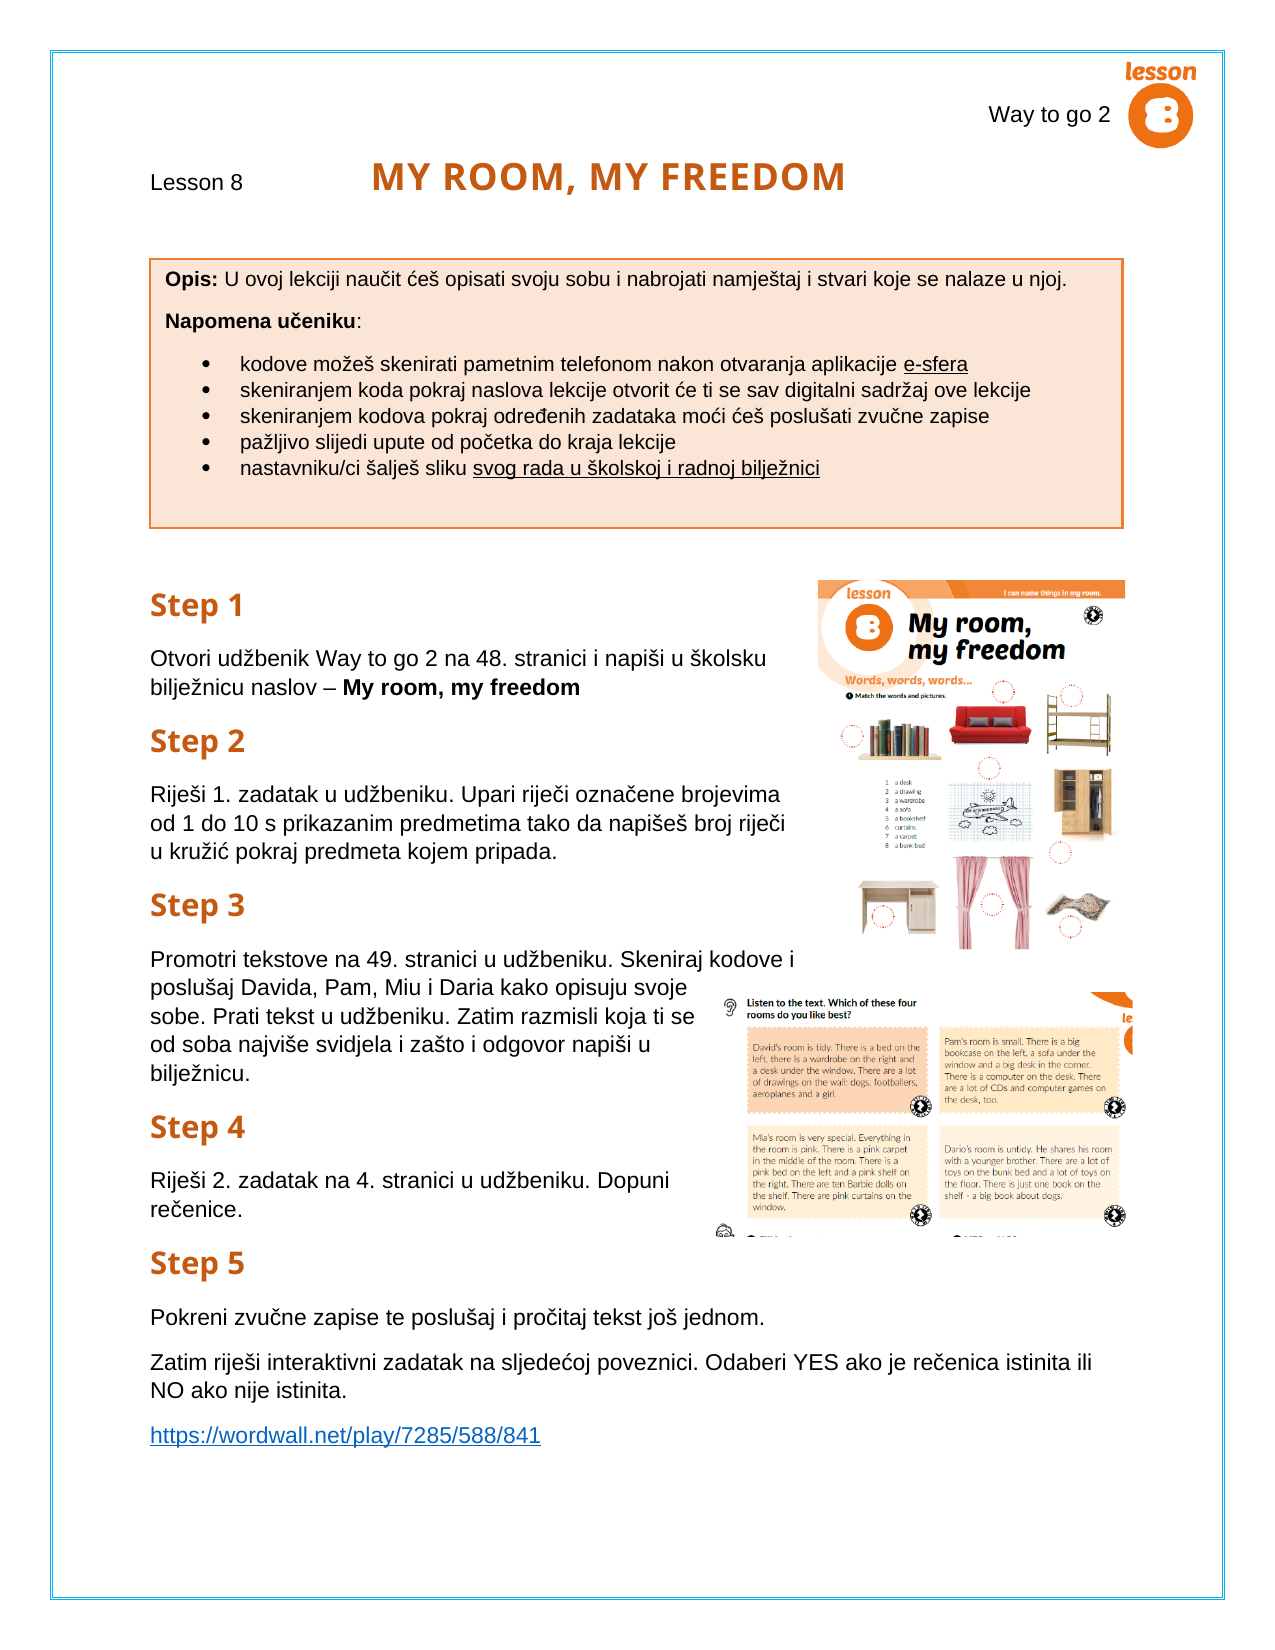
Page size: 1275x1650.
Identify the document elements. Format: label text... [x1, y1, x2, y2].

text Pokreni zvučne zapise te poslušaj i pročitaj tekst još jednom. [150, 1303, 1125, 1330]
text Riješi 1. zadatak u udžbeniku. Upari riječi označene brojevima od 1 do 10 s prikazanim predmetima tako da napišeš broj riječi u kružić pokraj predmeta kojem pripada. [150, 781, 817, 864]
text Zatim riješi interaktivni zadatak na sljedećoj poveznici. Odaberi YES ako je rečenica istinita ili NO ako nije istinita. [150, 1349, 1125, 1403]
text Otvori udžbenik Way to go 2 na 48. stranici i napiši u školsku bilježnicu naslov – My room, my freedom [150, 645, 817, 700]
text https://wordwall.net/play/7285/588/841 [150, 1422, 1125, 1448]
text Promotri tekstove na 49. stranici u udžbeniku. Skeniraj kodove i poslušaj Davida, Pam, Miu i Daria kako opisuju svoje sobe. Prati tekst u udžbeniku. Zatim razmisli koja ti se od soba najviše svidjela i zašto i odgovor napiši u bilježnicu. [150, 946, 1125, 1086]
text Lesson 8 MY ROOM, MY FREEDOM [150, 150, 1125, 201]
text Step 5 [150, 1241, 1125, 1283]
picture [715, 992, 1133, 1237]
text Step 4 [150, 1105, 715, 1147]
picture [1125, 59, 1199, 150]
picture [817, 580, 1125, 965]
text Step 1 [150, 583, 817, 625]
text Step 3 [150, 883, 817, 926]
text Riješi 2. zadatak na 4. stranici u udžbeniku. Dopuni rečenice. [150, 1167, 715, 1222]
text Step 2 [150, 719, 817, 761]
